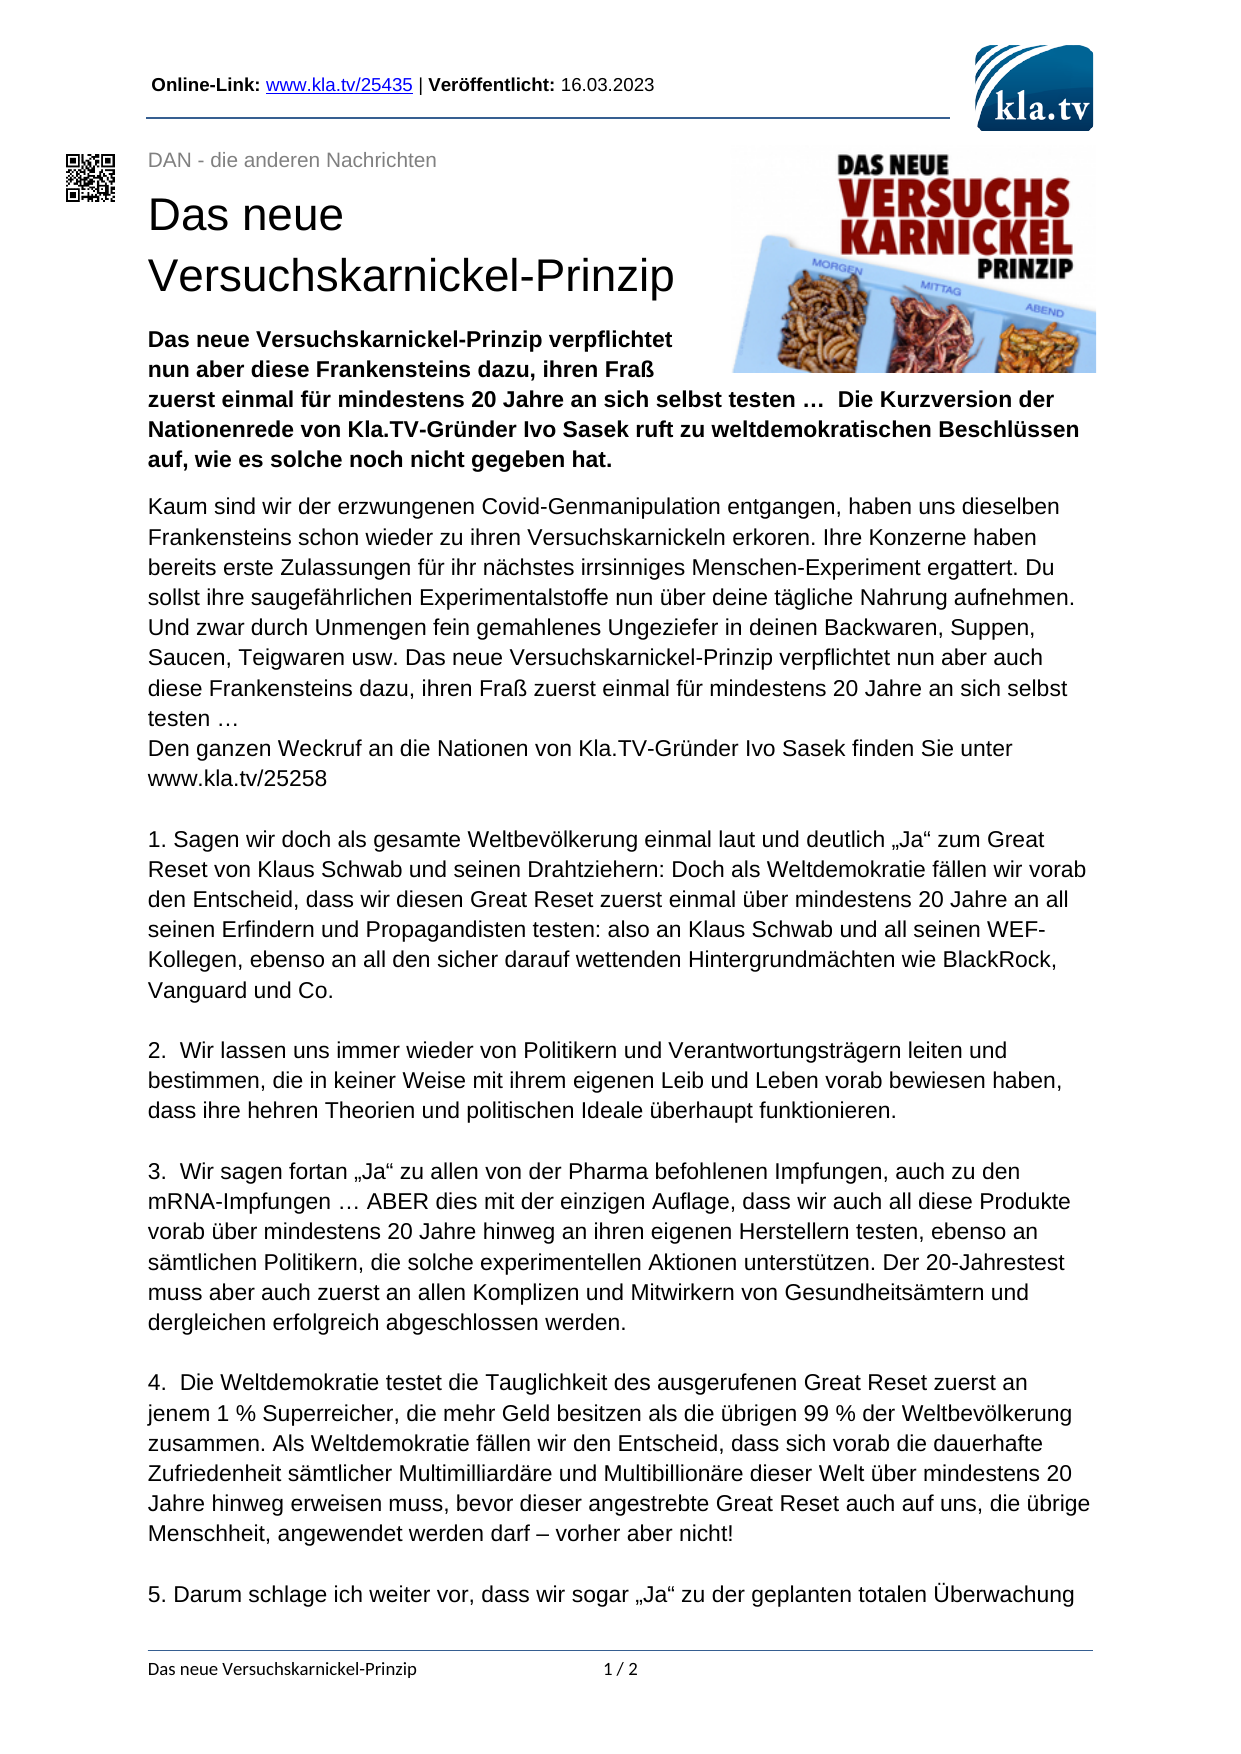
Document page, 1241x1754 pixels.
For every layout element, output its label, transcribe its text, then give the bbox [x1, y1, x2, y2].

text DAN - die anderen Nachrichten [148, 148, 730, 172]
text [148, 493, 1093, 1607]
text Das neue Versuchskarnickel-Prinzip [148, 188, 730, 301]
text Das neue Versuchskarnickel-Prinzip verpflichtet nun aber diese Frankensteins dazu, ihren Fraß zuerst einmal für mindestens 20 Jahre an sich selbst testen … Die Kurzversion der Nationenrede von Kla.TV-Gründer Ivo Sasek ruft zu weltdemokratischen Beschlüssen auf, wie es solche noch nicht gegeben hat. [148, 326, 1093, 473]
picture [58, 146, 118, 206]
